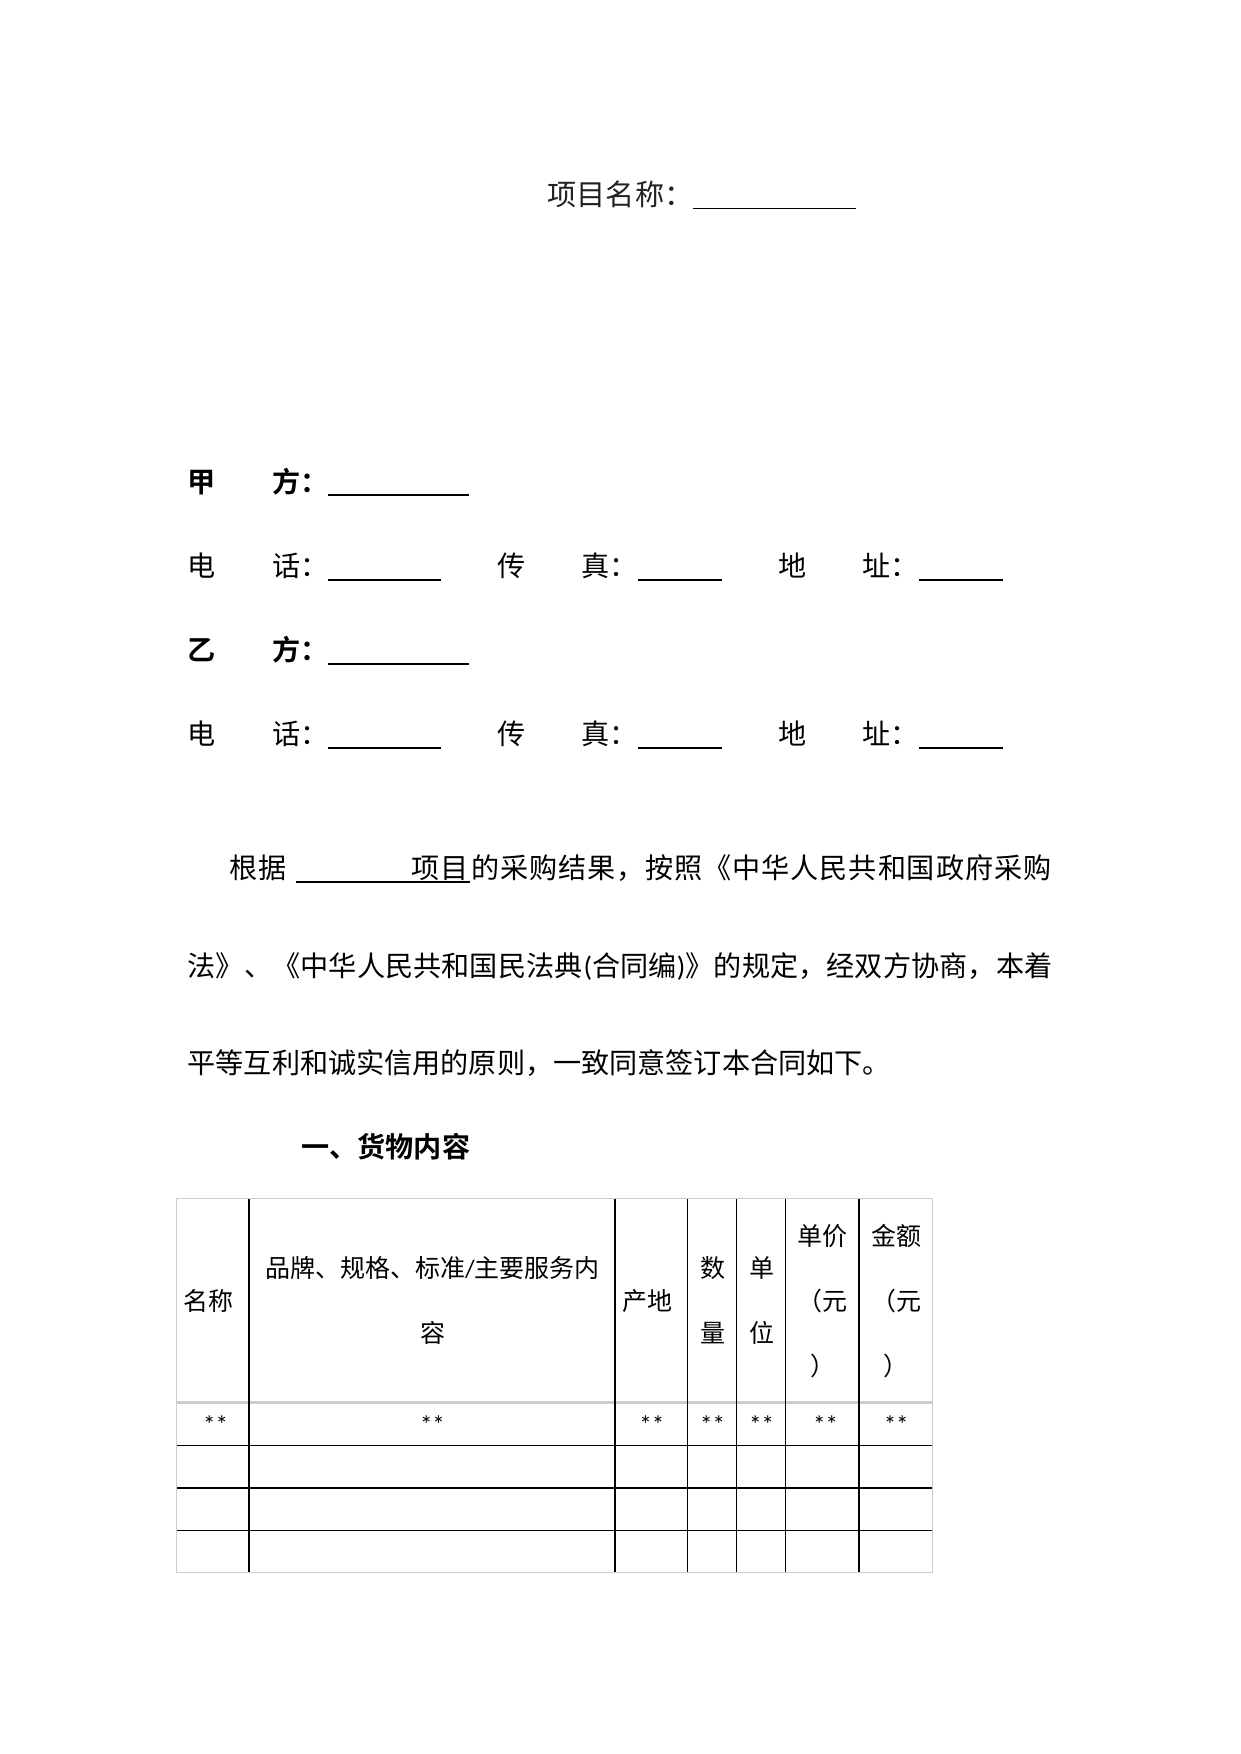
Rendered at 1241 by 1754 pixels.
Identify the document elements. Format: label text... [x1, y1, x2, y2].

table_header 单位 [737, 1199, 785, 1401]
table_cell [786, 1446, 858, 1487]
table_cell [177, 1446, 248, 1487]
table_cell [688, 1489, 736, 1530]
table_cell ** [737, 1404, 785, 1444]
table_cell [616, 1446, 687, 1487]
table_cell [860, 1489, 932, 1530]
table_cell [250, 1446, 614, 1487]
table_cell [786, 1531, 858, 1572]
table_cell [737, 1531, 785, 1572]
table_header 数量 [688, 1199, 736, 1401]
table_cell [250, 1489, 614, 1530]
table_cell ** [786, 1404, 858, 1444]
table_cell [786, 1489, 858, 1530]
table_header 品牌、规格、标准/主要服务内容 [250, 1199, 614, 1401]
text 乙 方： [187, 617, 1053, 682]
table_header 产地 [616, 1199, 687, 1401]
table_cell ** [688, 1404, 736, 1444]
table_cell [860, 1531, 932, 1572]
table_header 金额 （元） [860, 1199, 932, 1401]
table_cell [616, 1489, 687, 1530]
table_cell [177, 1489, 248, 1530]
text 一、货物内容 [301, 1114, 1053, 1179]
text 电 话： 传 真： 地 址： [187, 701, 1053, 766]
table_cell [737, 1489, 785, 1530]
table_cell [688, 1446, 736, 1487]
table_cell [688, 1531, 736, 1572]
text 项目名称： [187, 162, 1053, 227]
table_cell ** [250, 1404, 614, 1444]
table_cell ** [177, 1404, 248, 1444]
table_cell [860, 1446, 932, 1487]
table_cell ** [616, 1404, 687, 1444]
table_header 单价 （元） [786, 1199, 858, 1401]
text 甲 方： [187, 449, 1053, 514]
table_cell [616, 1531, 687, 1572]
table_header 名称 [177, 1199, 248, 1401]
table_cell ** [860, 1404, 932, 1444]
table_cell [250, 1531, 614, 1572]
table_cell [177, 1531, 248, 1572]
text 电 话： 传 真： 地 址： [187, 533, 1053, 598]
table_cell [737, 1446, 785, 1487]
text 根据 项目的采购结果，按照《中华人民共和国政府采购法》、《中华人民共和国民法典(合同编)》的规定，经双方协商，本着平等互利和诚实信用的原则，一致同意签订本合同如下。 [187, 835, 1053, 1095]
